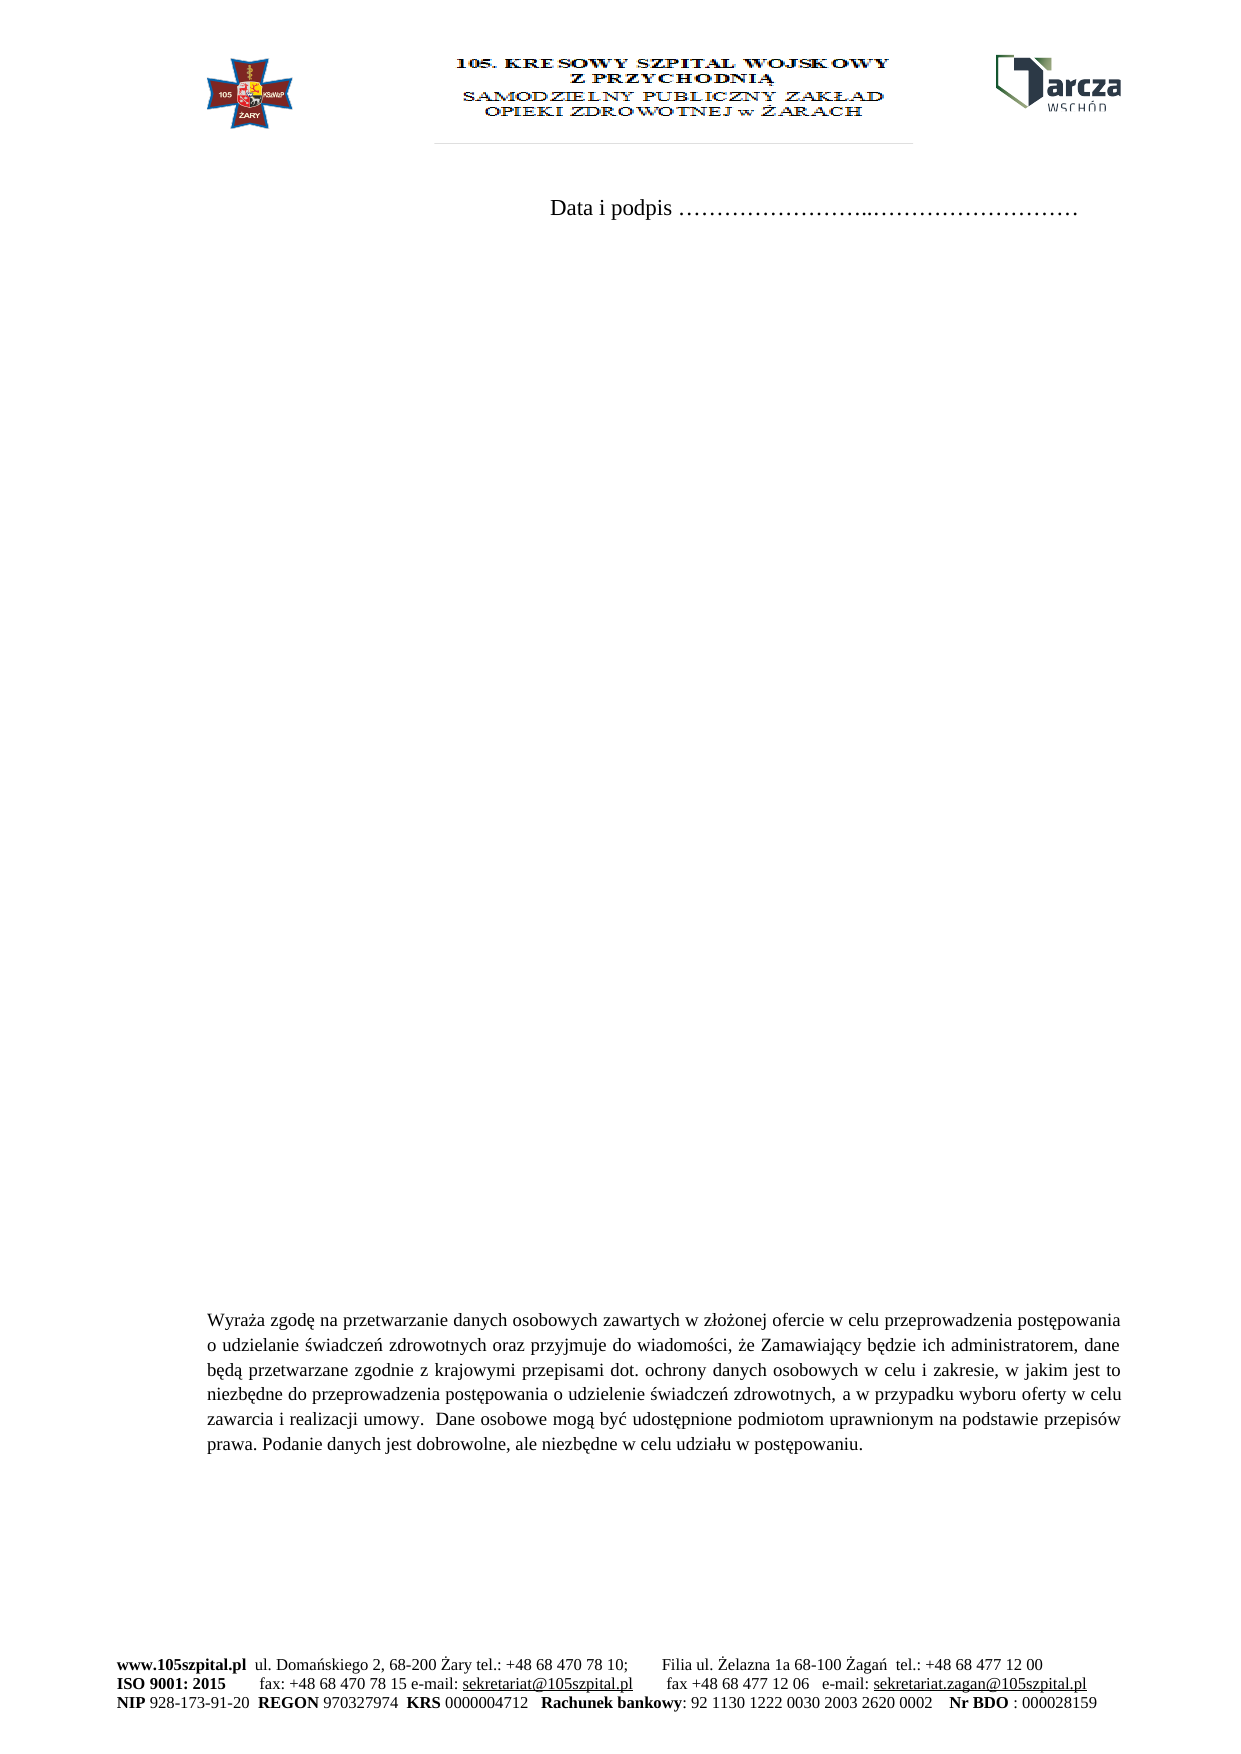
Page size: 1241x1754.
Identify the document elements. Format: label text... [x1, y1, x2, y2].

text Wyraża zgodę na przetwarzanie danych osobowych zawartych w złożonej ofercie w celu przeprowadzenia postępowania o udzielanie świadczeń zdrowotnych oraz przyjmuje do wiadomości, że Zamawiający będzie ich administratorem, dane będą przetwarzane zgodnie z krajowymi przepisami dot. ochrony danych osobowych w celu i zakresie, w jakim jest to niezbędne do przeprowadzenia postępowania o udzielenie świadczeń zdrowotnych, a w przypadku wyboru oferty w celu zawarcia i realizacji umowy. Dane osobowe mogą być udostępnione podmiotom uprawnionym na podstawie przepisów prawa. Podanie danych jest dobrowolne, ale niezbędne w celu udziału w postępowaniu. [207, 1309, 1122, 1454]
picture [434, 49, 914, 144]
text Data i podpis ……………………..……………………… [207, 194, 1122, 221]
picture [995, 54, 1121, 112]
picture [206, 58, 293, 129]
